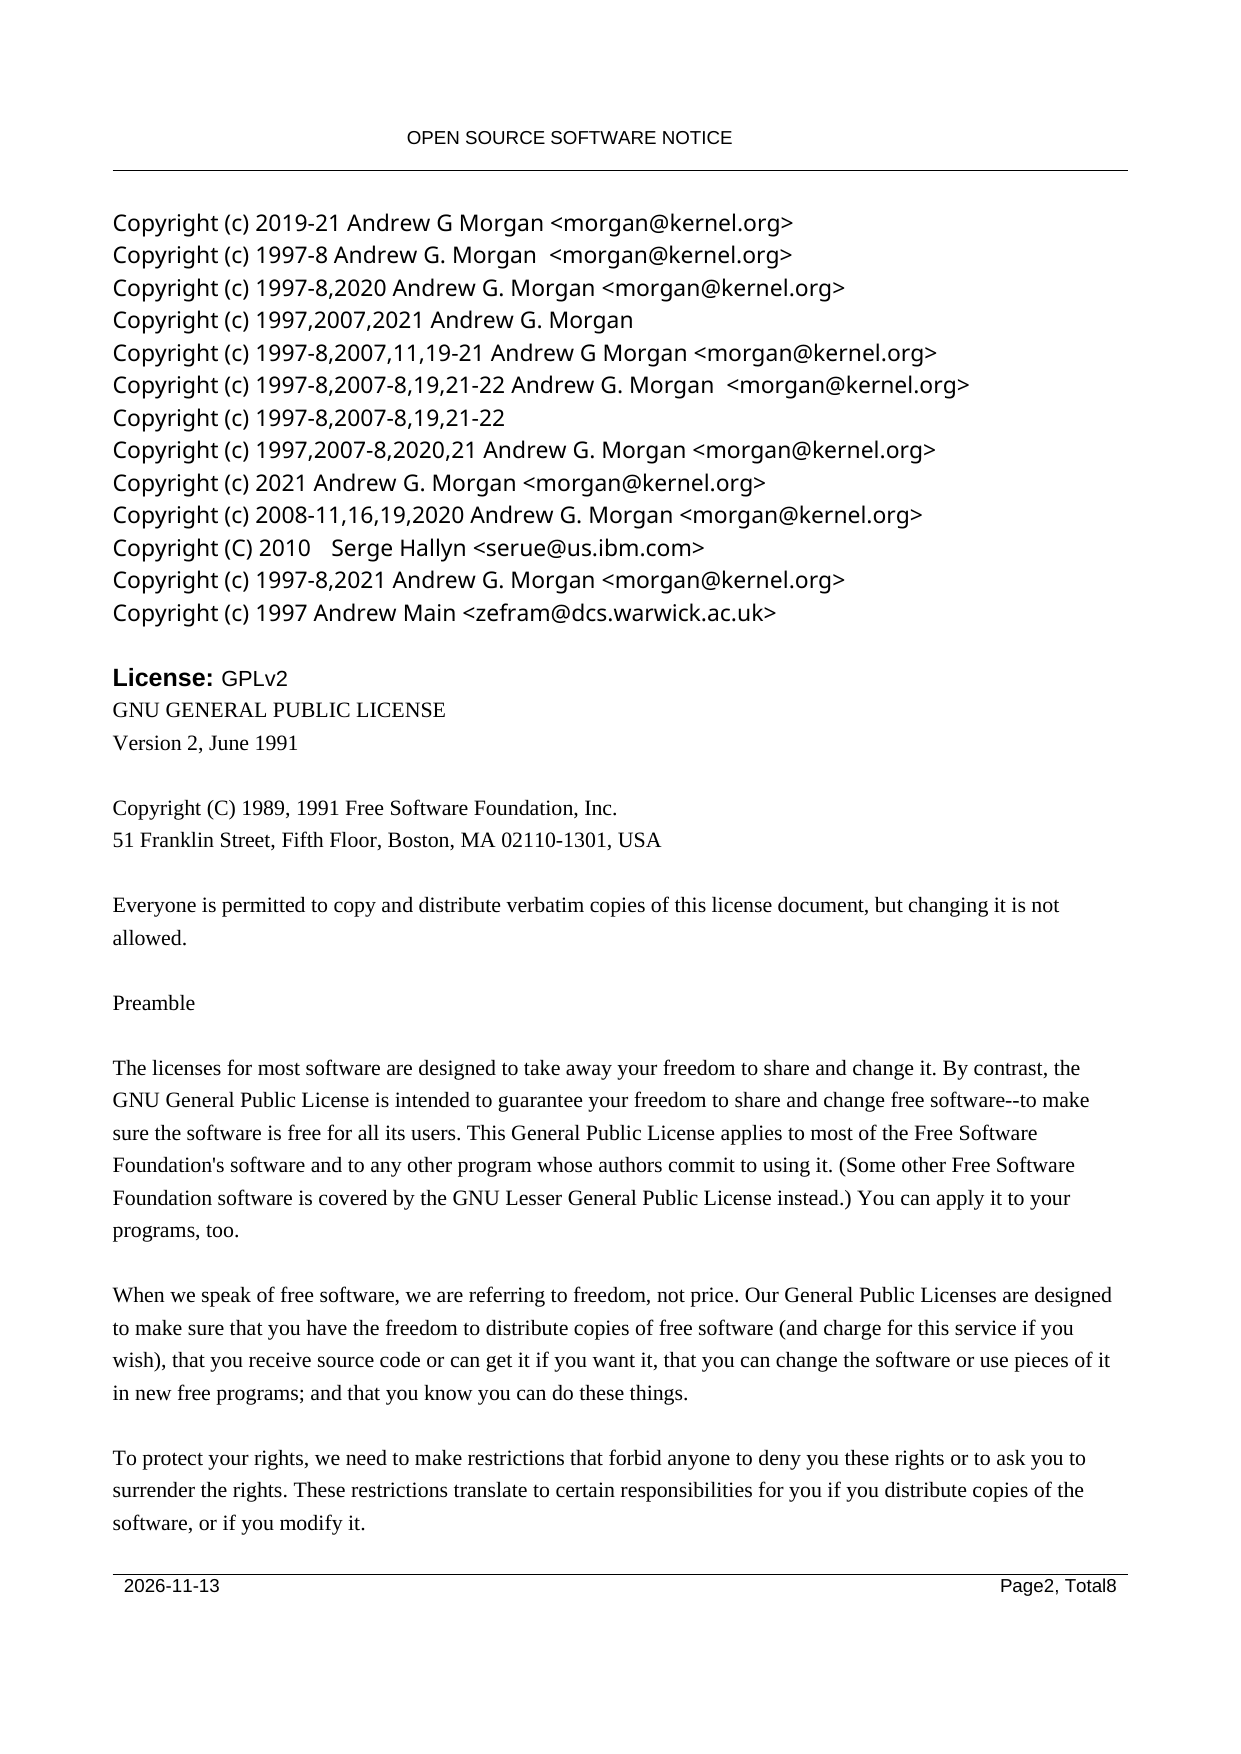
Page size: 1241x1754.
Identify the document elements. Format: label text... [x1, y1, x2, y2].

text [112, 694, 1128, 1539]
text License: GPLv2 [112, 661, 1128, 694]
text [112, 206, 1128, 661]
